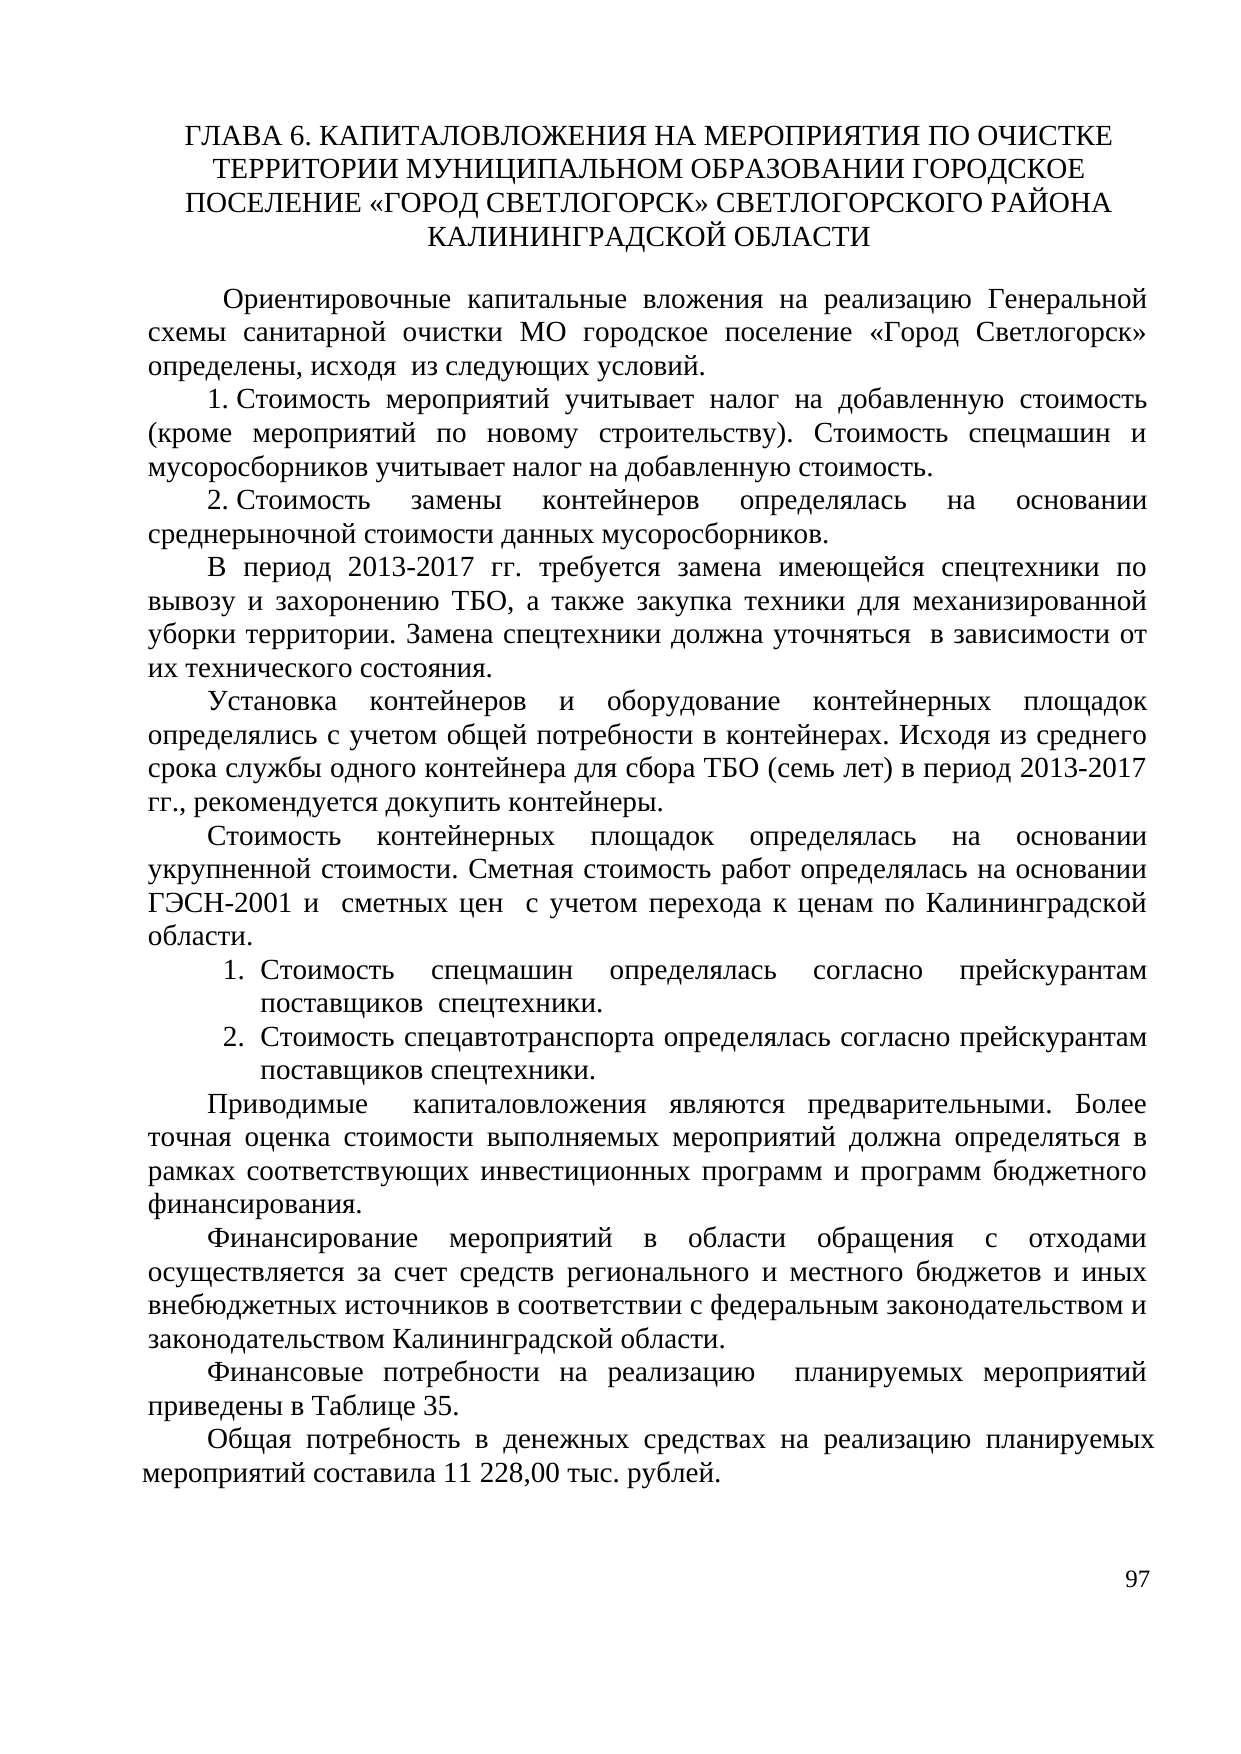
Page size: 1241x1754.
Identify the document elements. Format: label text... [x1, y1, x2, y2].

text Финансовые потребности на реализацию планируемых мероприятий приведены в Таблице 35. [148, 1354, 1148, 1421]
text Финансирование мероприятий в области обращения с отходами осуществляется за счет средств регионального и местного бюджетов и иных внебюджетных источников в соответствии с федеральным законодательством и законодательством Калининградской области. [148, 1220, 1148, 1354]
text Стоимость контейнерных площадок определялась на основании укрупненной стоимости. Сметная стоимость работ определялась на основании ГЭСН-2001 и сметных цен с учетом перехода к ценам по Калининградской области. [148, 818, 1148, 952]
text Приводимые капиталовложения являются предварительными. Более точная оценка стоимости выполняемых мероприятий должна определяться в рамках соответствующих инвестиционных программ и программ бюджетного финансирования. [148, 1086, 1148, 1220]
list Стоимость спецавтотранспорта определялась согласно прейскурантам поставщиков спецтехники. [223, 1019, 1148, 1086]
text 2. Стоимость замены контейнеров определялась на основании среднерыночной стоимости данных мусоросборников. [148, 482, 1148, 549]
text Ориентировочные капитальные вложения на реализацию Генеральной схемы санитарной очистки МО городское поселение «Город Светлогорск» определены, исходя из следующих условий. [148, 281, 1148, 382]
text В период 2013-2017 гг. требуется замена имеющейся спецтехники по вывозу и захоронению ТБО, а также закупка техники для механизированной уборки территории. Замена спецтехники должна уточняться в зависимости от их технического состояния. [148, 549, 1148, 683]
list Стоимость спецмашин определялась согласно прейскурантам поставщиков спецтехники. [223, 952, 1148, 1019]
text Установка контейнеров и оборудование контейнерных площадок определялись с учетом общей потребности в контейнерах. Исходя из среднего срока службы одного контейнера для сбора ТБО (семь лет) в период 2013-2017 гг., рекомендуется докупить контейнеры. [148, 683, 1148, 818]
text Общая потребность в денежных средствах на реализацию планируемых мероприятий составила 11 228,00 тыс. рублей. [142, 1421, 1156, 1488]
text ГЛАВА 6. КАПИТАЛОВЛОЖЕНИЯ НА МЕРОПРИЯТИЯ ПО ОЧИСТКЕ ТЕРРИТОРИИ МУНИЦИПАЛЬНОМ ОБРАЗОВАНИИ ГОРОДСКОЕ ПОСЕЛЕНИЕ «ГОРОД СВЕТЛОГОРСК» СВЕТЛОГОРСКОГО РАЙОНА КАЛИНИНГРАДСКОЙ ОБЛАСТИ [148, 118, 1150, 252]
text 1. Стоимость мероприятий учитывает налог на добавленную стоимость (кроме мероприятий по новому строительству). Стоимость спецмашин и мусоросборников учитывает налог на добавленную стоимость. [148, 382, 1148, 482]
